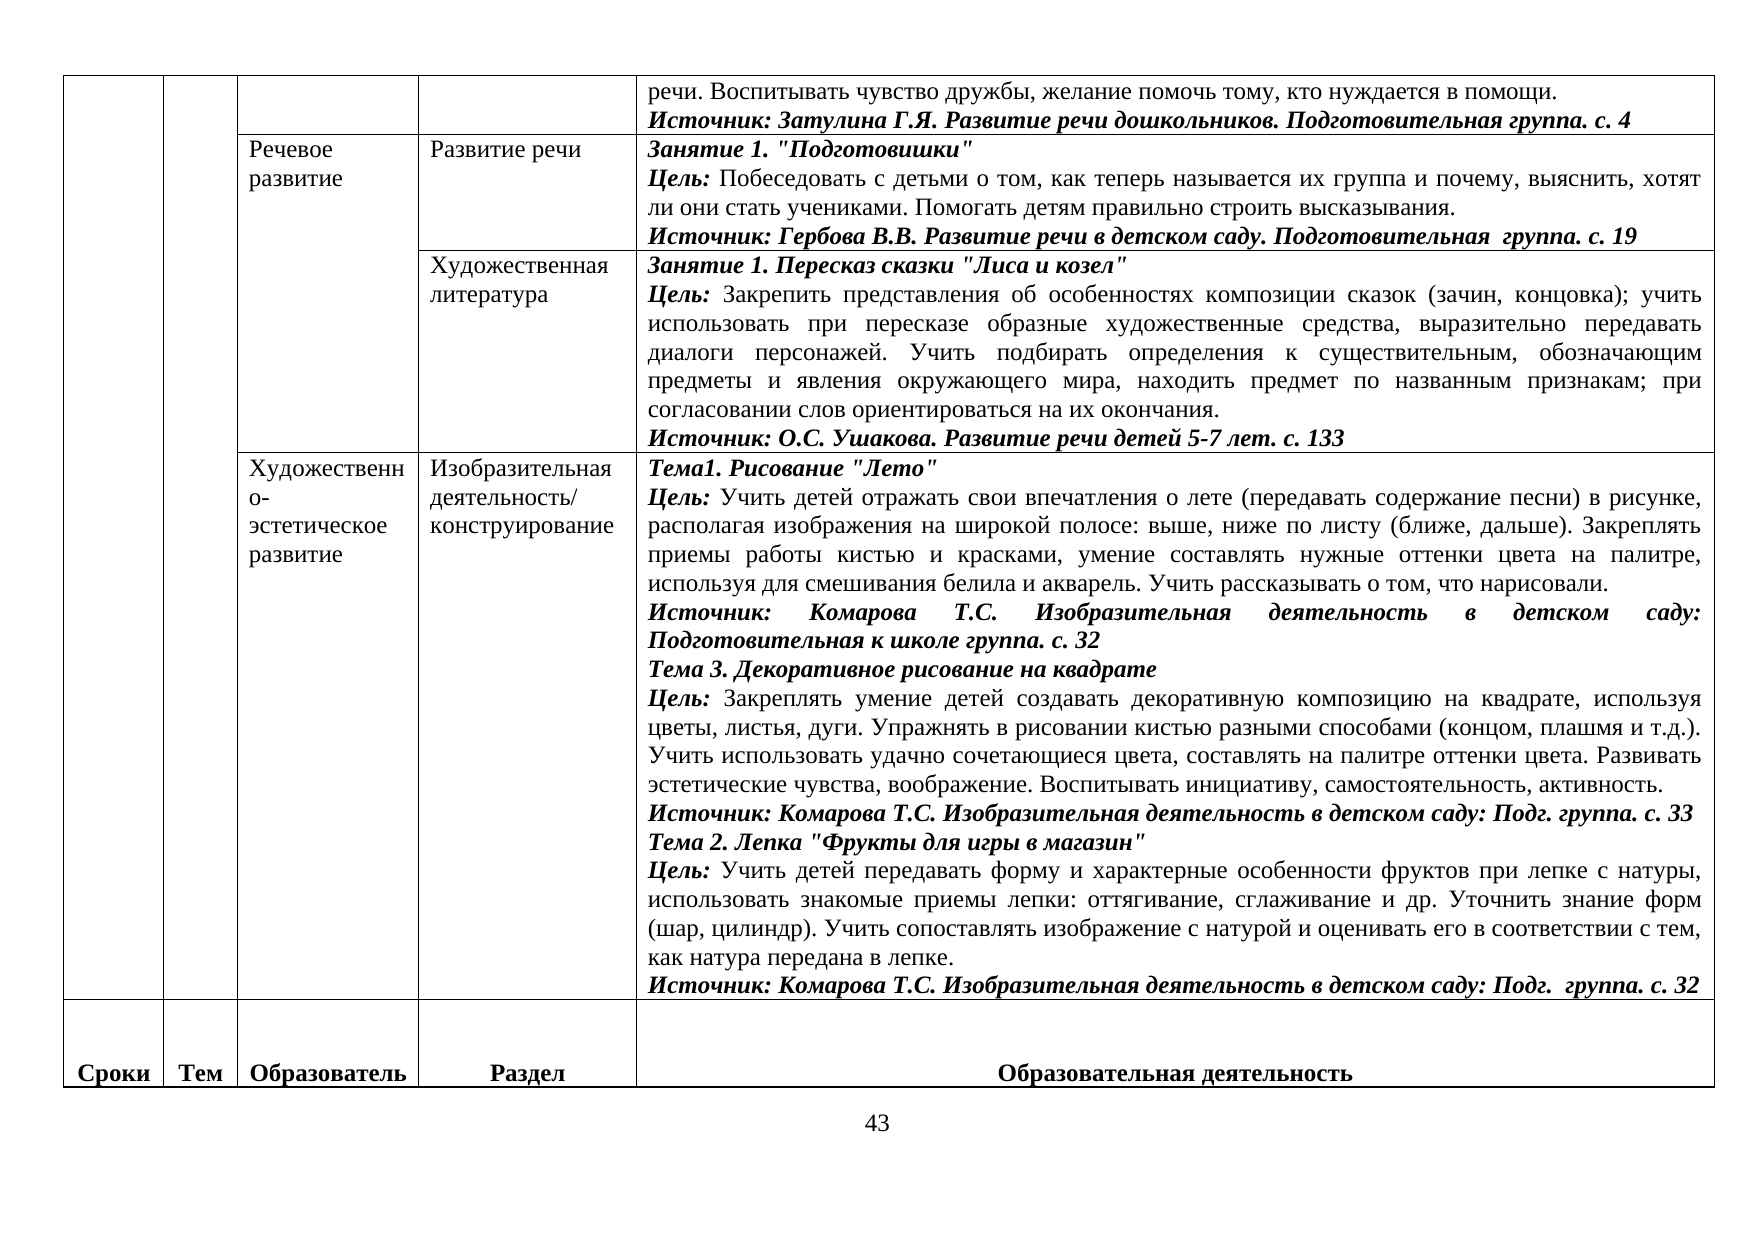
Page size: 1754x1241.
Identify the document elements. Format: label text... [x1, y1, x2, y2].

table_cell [637, 76, 1714, 133]
table_cell Художественно-эстетическое развитие [238, 453, 418, 999]
table_cell Речевое развитие [238, 135, 418, 452]
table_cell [637, 1000, 1714, 1086]
table_cell Художественная литература [419, 251, 636, 452]
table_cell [419, 76, 636, 133]
table_cell Развитие речи [419, 135, 636, 249]
table_cell Тема недели [164, 1000, 237, 1086]
table_cell Изобразительная деятельность/ конструирование [419, 453, 636, 999]
table_cell Тема1. Рисование "Лето" Цель: Учить детей отражать свои впечатления о лете (передавать содержание песни) в рисунке, располагая изображения на широкой полосе: выше, ниже по листу (ближе, дальше). Закреплять приемы работы кистью и красками, умение составлять нужные оттенки цвета на палитре, используя для смешивания белила и акварель. Учить рассказывать о том, что нарисовали. Источник: Комарова Т.С. Изобразительная деятельность в детском саду: Подготовительная к школе группа. с. 32 Тема 3. Декоративное рисование на квадрате Цель: Закреплять умение детей создавать декоративную композицию на квадрате, используя цветы, листья, дуги. Упражнять в рисовании кистью разными способами (концом, плашмя и т.д.). Учить использовать удачно сочетающиеся цвета, составлять на палитре оттенки цвета. Развивать эстетические чувства, воображение. Воспитывать инициативу, самостоятельность, активность. Источник: Комарова Т.С. Изобразительная деятельность в детском саду: Подг. группа. с. 33 Тема 2. Лепка "Фрукты для игры в магазин" Цель: Учить детей передавать форму и характерные особенности фруктов при лепке с натуры, использовать знакомые приемы лепки: оттягивание, сглаживание и др. Уточнить знание форм (шар, цилиндр). Учить сопоставлять изображение с натурой и оценивать его в соответствии с тем, как натура передана в лепке. Источник: Комарова Т.С. Изобразительная деятельность в детском саду: Подг. группа. с. 32 [637, 453, 1714, 999]
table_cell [238, 1000, 418, 1086]
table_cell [419, 1000, 636, 1086]
table_cell Занятие 1. Пересказ сказки "Лиса и козел" Цель: Закрепить представления об особенностях композиции сказок (зачин, концовка); учить использовать при пересказе образные художественные средства, выразительно передавать диалоги персонажей. Учить подбирать определения к существительным, обозначающим предметы и явления окружающего мира, находить предмет по названным признакам; при согласовании слов ориентироваться на их окончания. Источник: О.С. Ушакова. Развитие речи детей 5-7 лет. с. 133 [637, 251, 1714, 452]
table_cell Занятие 1. "Подготовишки" Цель: Побеседовать с детьми о том, как теперь называется их группа и почему, выяснить, хотят ли они стать учениками. Помогать детям правильно строить высказывания. Источник: Гербова В.В. Развитие речи в детском саду. Подготовительная группа. с. 19 [637, 135, 1714, 249]
table_cell Сроки [64, 1000, 163, 1086]
